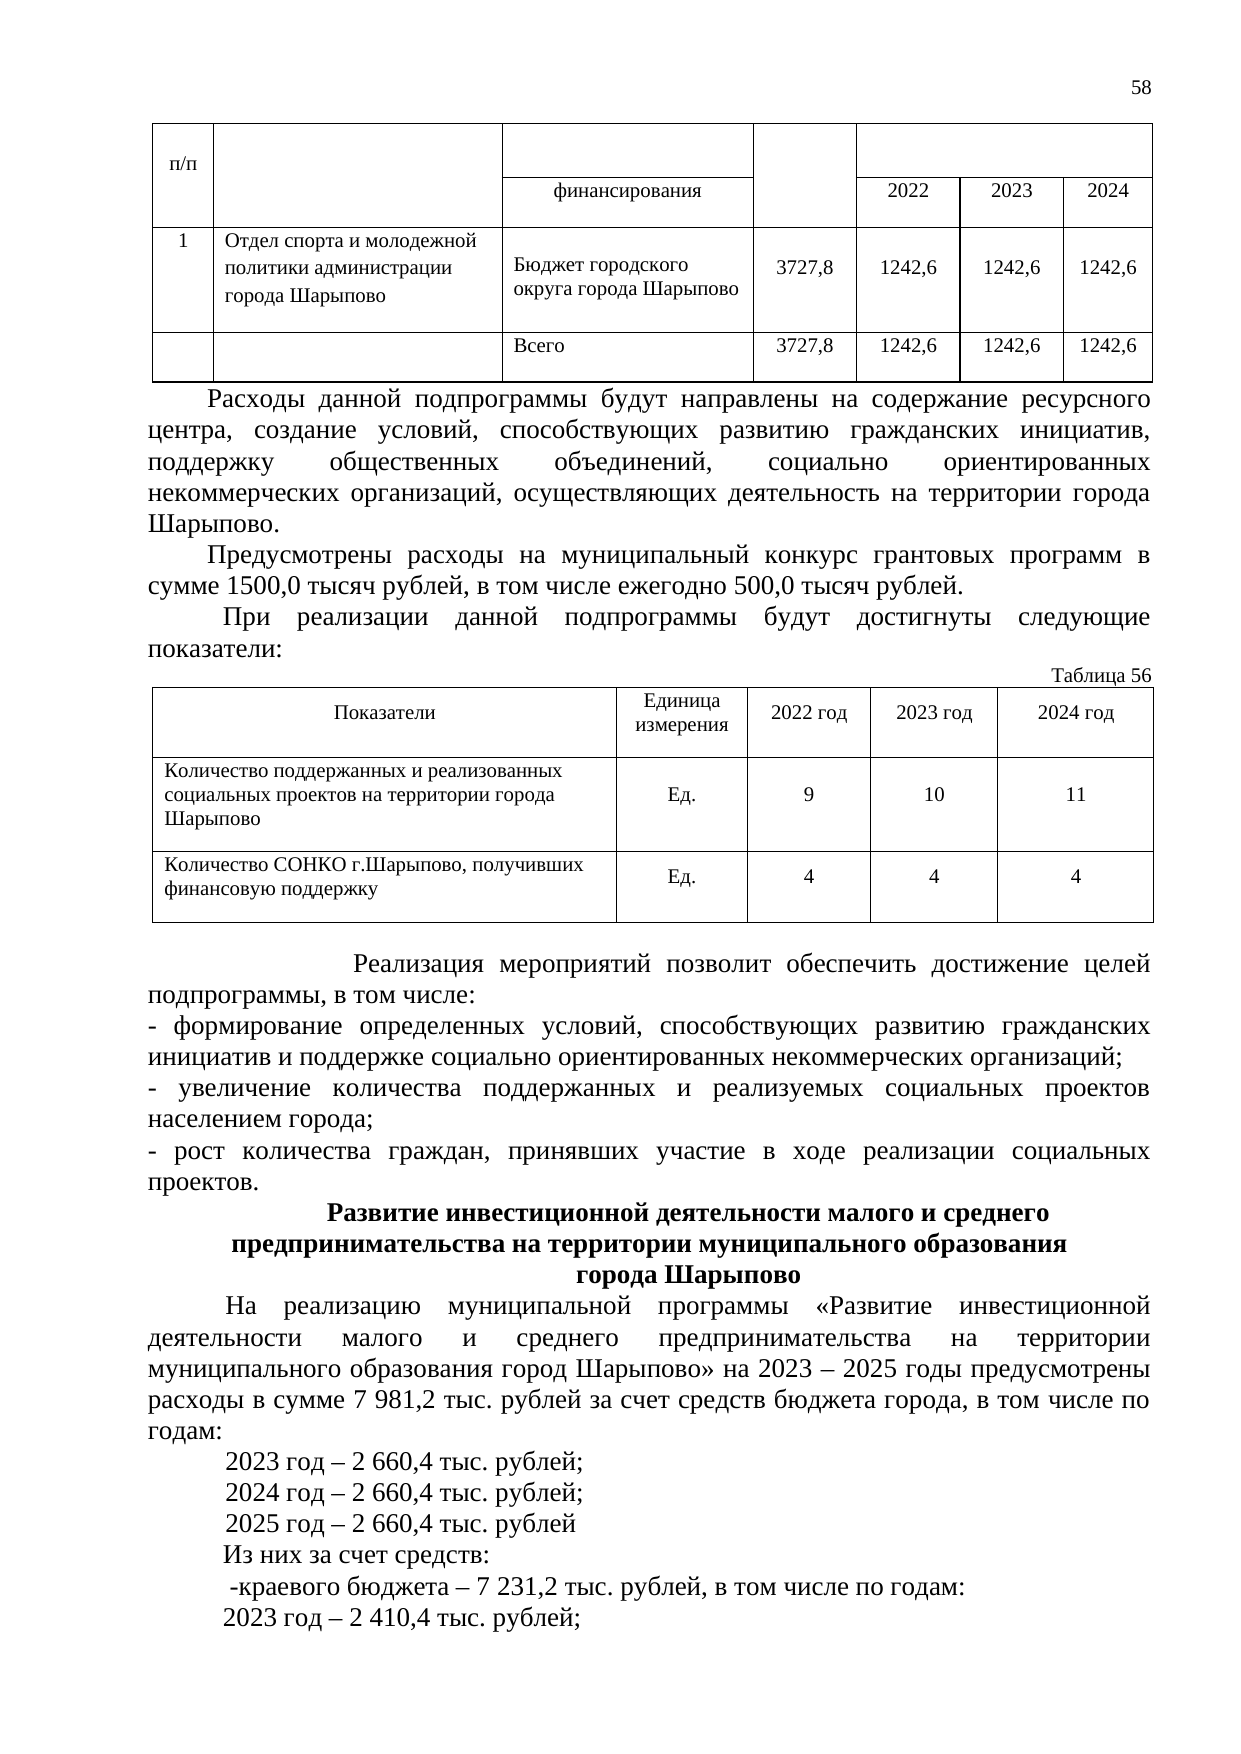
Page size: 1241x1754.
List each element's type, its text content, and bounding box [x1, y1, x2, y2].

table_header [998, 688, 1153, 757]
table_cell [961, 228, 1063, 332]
text Расходы данной подпрограммы будут направлены на содержание ресурсного центра, создание условий, способствующих развитию гражданских инициатив, поддержку общественных объединений, социально ориентированных некоммерческих организаций, осуществляющих деятельность на территории города Шарыпово. [148, 382, 1152, 538]
text На реализацию муниципальной программы «Развитие инвестиционной деятельности малого и среднего предпринимательства на территории муниципального образования город Шарыпово» на 2023 – 2025 годы предусмотрены расходы в сумме 7 981,2 тыс. рублей за счет средств бюджета города, в том числе по годам: [148, 1289, 1152, 1445]
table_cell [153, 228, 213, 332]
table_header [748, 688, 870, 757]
text Таблица 56 [148, 663, 1152, 687]
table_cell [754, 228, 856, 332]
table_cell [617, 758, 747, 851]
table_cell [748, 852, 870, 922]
text города Шарыпово [148, 1258, 1152, 1289]
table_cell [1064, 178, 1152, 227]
text 2023 год – 2 410,4 тыс. рублей; [148, 1601, 1152, 1632]
text Развитие инвестиционной деятельности малого и среднего предпринимательства на территории муниципального образования [148, 1196, 1152, 1258]
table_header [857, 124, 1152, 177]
text 2025 год – 2 660,4 тыс. рублей [148, 1507, 1152, 1539]
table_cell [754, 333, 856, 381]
text - рост количества граждан, принявших участие в ходе реализации социальных проектов. [148, 1134, 1152, 1196]
text - формирование определенных условий, способствующих развитию гражданских инициатив и поддержке социально ориентированных некоммерческих организаций; [148, 1009, 1152, 1071]
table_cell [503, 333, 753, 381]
text Из них за счет средств: [148, 1539, 1152, 1570]
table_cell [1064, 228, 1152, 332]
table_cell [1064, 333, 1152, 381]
text 2023 год – 2 660,4 тыс. рублей; [148, 1445, 1152, 1476]
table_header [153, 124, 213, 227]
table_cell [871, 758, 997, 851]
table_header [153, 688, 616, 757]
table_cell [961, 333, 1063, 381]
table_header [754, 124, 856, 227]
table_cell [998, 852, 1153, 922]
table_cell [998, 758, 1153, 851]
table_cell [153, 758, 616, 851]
text -краевого бюджета – 7 231,2 тыс. рублей, в том числе по годам: [148, 1570, 1152, 1601]
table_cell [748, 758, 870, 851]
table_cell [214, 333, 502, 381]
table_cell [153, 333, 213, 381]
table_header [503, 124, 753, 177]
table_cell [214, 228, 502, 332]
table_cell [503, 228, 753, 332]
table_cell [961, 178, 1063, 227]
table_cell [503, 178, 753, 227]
text 2024 год – 2 660,4 тыс. рублей; [148, 1476, 1152, 1507]
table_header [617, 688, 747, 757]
text Реализация мероприятий позволит обеспечить достижение целей подпрограммы, в том числе: [148, 947, 1152, 1009]
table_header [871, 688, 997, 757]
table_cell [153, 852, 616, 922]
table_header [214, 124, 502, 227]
text При реализации данной подпрограммы будут достигнуты следующие показатели: [148, 601, 1152, 663]
text Предусмотрены расходы на муниципальный конкурс грантовых программ в сумме 1500,0 тысяч рублей, в том числе ежегодно 500,0 тысяч рублей. [148, 538, 1152, 601]
text - увеличение количества поддержанных и реализуемых социальных проектов населением города; [148, 1071, 1152, 1134]
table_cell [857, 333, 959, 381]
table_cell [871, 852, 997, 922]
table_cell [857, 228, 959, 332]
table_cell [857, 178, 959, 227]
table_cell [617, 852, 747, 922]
